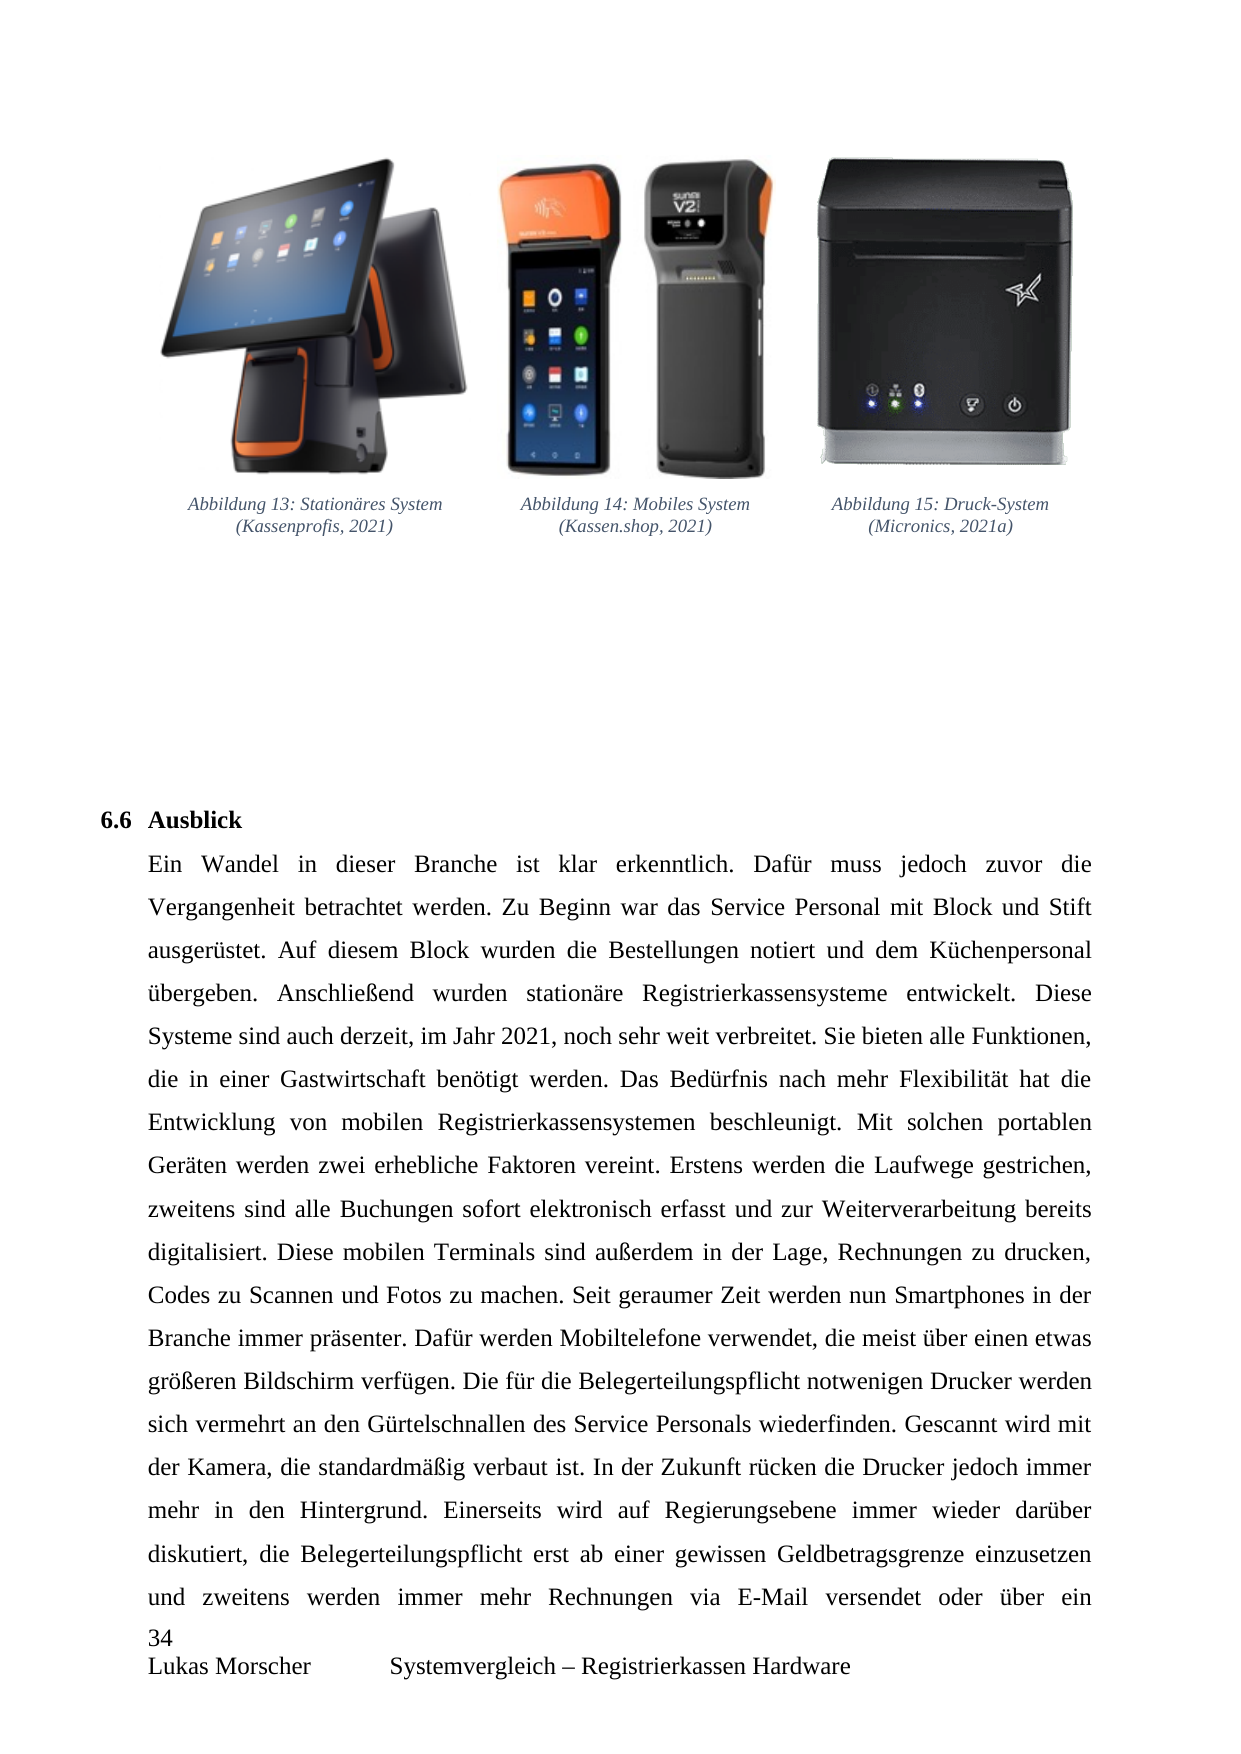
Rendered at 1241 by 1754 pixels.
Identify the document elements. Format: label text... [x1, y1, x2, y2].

picture [159, 155, 472, 479]
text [148, 849, 1093, 1611]
picture [496, 155, 776, 479]
picture [805, 147, 1077, 479]
subtitle Ausblick [100, 806, 1093, 834]
